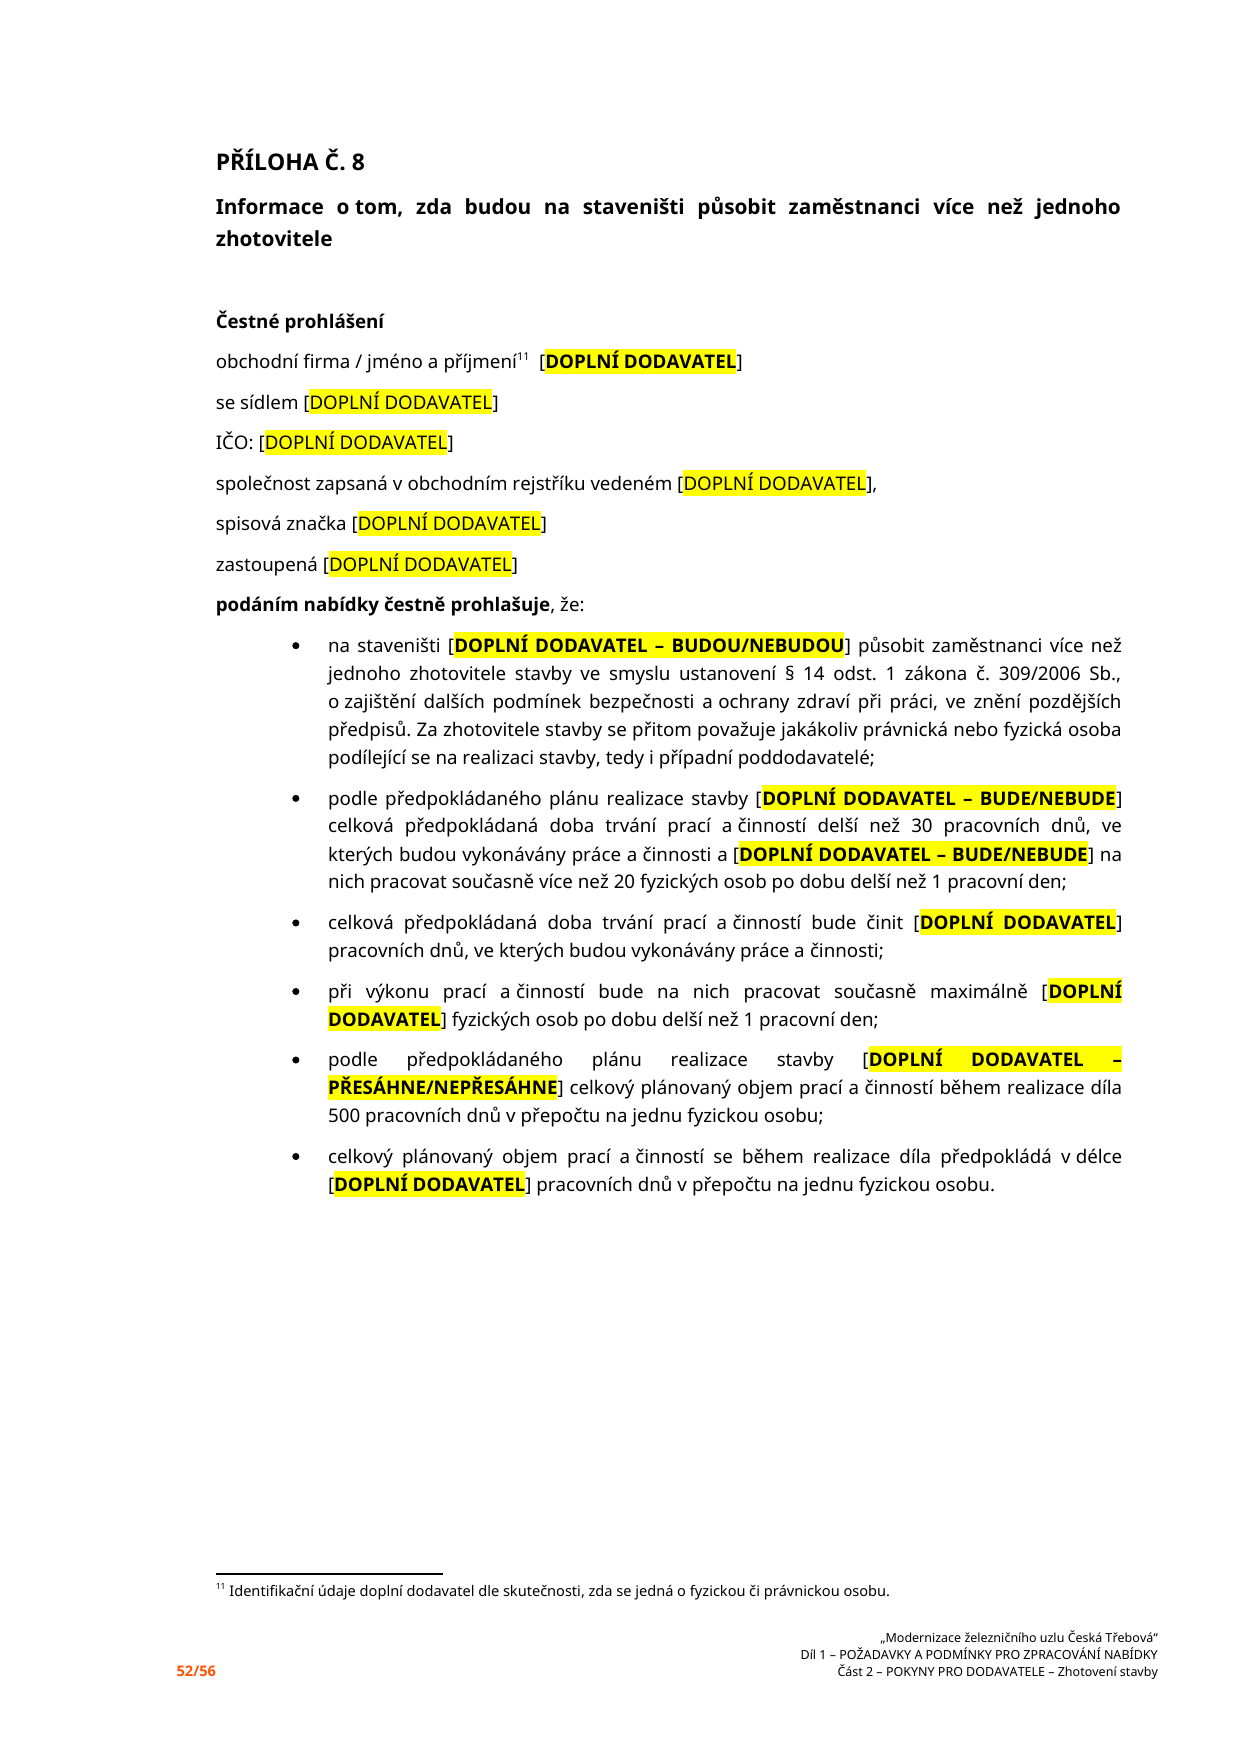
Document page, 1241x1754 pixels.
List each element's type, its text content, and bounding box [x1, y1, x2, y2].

text podle předpokládaného plánu realizace stavby [DOPLNÍ DODAVATEL – PŘESÁHNE/NEPŘESÁHNE] celkový plánovaný objem prací a činností během realizace díla 500 pracovních dnů v přepočtu na jednu fyzickou osobu; [292, 1046, 1122, 1128]
text podle předpokládaného plánu realizace stavby [DOPLNÍ DODAVATEL – BUDE/NEBUDE] celková předpokládaná doba trvání prací a činností delší než 30 pracovních dnů, ve kterých budou vykonávány práce a činnosti a [DOPLNÍ DODAVATEL – BUDE/NEBUDE] na nich pracovat současně více než 20 fyzických osob po dobu delší než 1 pracovní den; [292, 785, 1122, 894]
text při výkonu prací a činností bude na nich pracovat současně maximálně [DOPLNÍ DODAVATEL] fyzických osob po dobu delší než 1 pracovní den; [292, 978, 1122, 1031]
text podáním nabídky čestně prohlašuje, že: [216, 592, 1122, 617]
text společnost zapsaná v obchodním rejstříku vedeném [DOPLNÍ DODAVATEL], [866, 470, 1122, 496]
text na staveništi [DOPLNÍ DODAVATEL – BUDOU/NEBUDOU] působit zaměstnanci více než jednoho zhotovitele stavby ve smyslu ustanovení § 14 odst. 1 zákona č. 309/2006 Sb., o zajištění dalších podmínek bezpečnosti a ochrany zdraví při práci, ve znění pozdějších předpisů. Za zhotovitele stavby se přitom považuje jakákoliv právnická nebo fyzická osoba podílející se na realizaci stavby, tedy i případní poddodavatelé; [292, 632, 1122, 770]
text zastoupená [DOPLNÍ DODAVATEL] [512, 551, 1122, 577]
text Příloha č. 8 [216, 146, 1122, 177]
text celková předpokládaná doba trvání prací a činností bude činit [DOPLNÍ DODAVATEL] pracovních dnů, ve kterých budou vykonávány práce a činnosti; [292, 909, 1122, 963]
text spisová značka [DOPLNÍ DODAVATEL] [541, 511, 1122, 536]
text IČO: [DOPLNÍ DODAVATEL] [216, 429, 1122, 455]
text celkový plánovaný objem prací a činností se během realizace díla předpokládá v délce [DOPLNÍ DODAVATEL] pracovních dnů v přepočtu na jednu fyzickou osobu. [292, 1143, 1122, 1197]
text společnost zapsaná v obchodním rejstříku vedeném [DOPLNÍ DODAVATEL], [216, 470, 683, 496]
text se sídlem [DOPLNÍ DODAVATEL] [492, 389, 1122, 414]
text se sídlem [DOPLNÍ DODAVATEL] [216, 389, 309, 414]
text Čestné prohlášení [216, 308, 1122, 333]
text spisová značka [DOPLNÍ DODAVATEL] [216, 511, 358, 536]
text obchodní firma / jméno a příjmení [DOPLNÍ DODAVATEL] [216, 348, 1122, 374]
text zastoupená [DOPLNÍ DODAVATEL] [216, 551, 329, 577]
text Informace o tom, zda budou na staveništi působit zaměstnanci více než jednoho zhotovitele [216, 192, 1122, 252]
